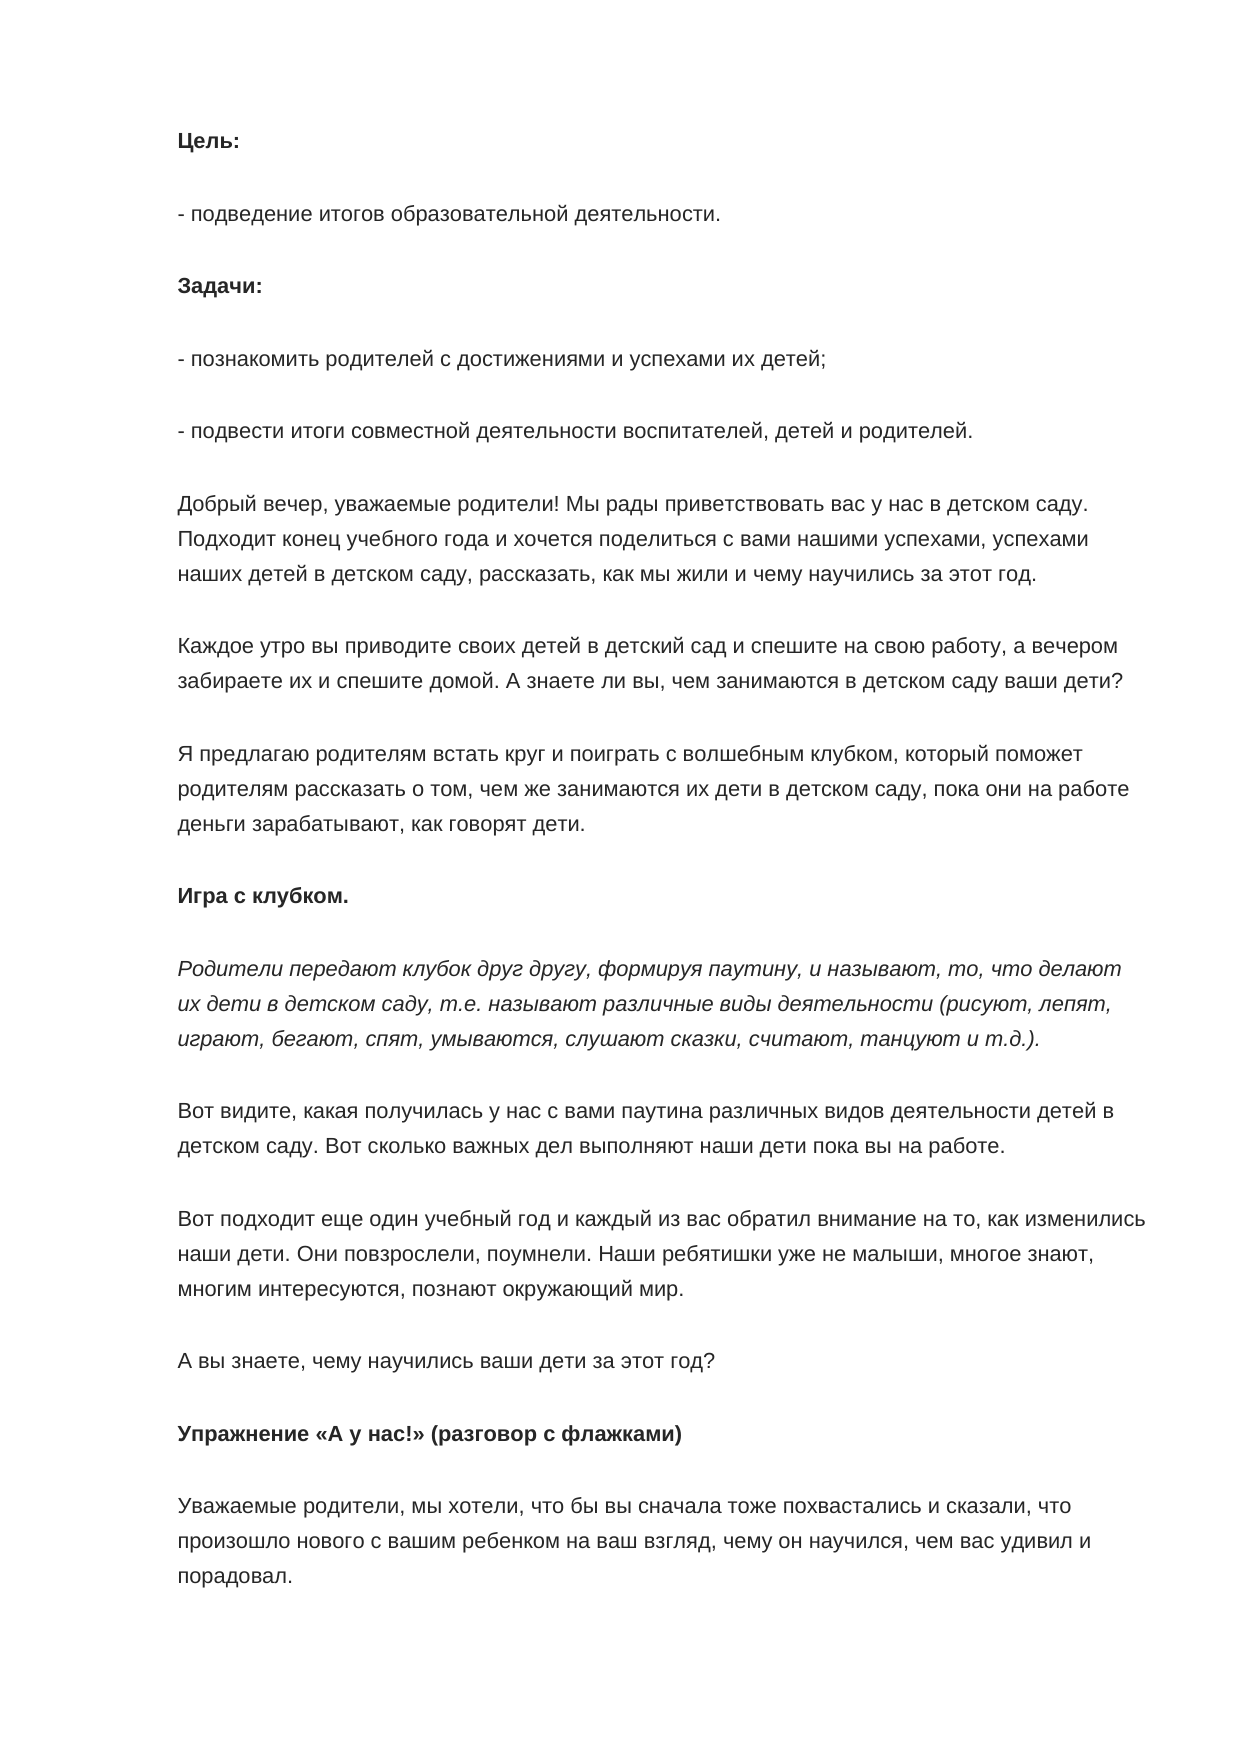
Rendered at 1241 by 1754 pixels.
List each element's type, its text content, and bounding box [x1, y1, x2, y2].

text Добрый вечер, уважаемые родители! Мы рады приветствовать вас у нас в детском саду. Подходит конец учебного года и хочется поделиться с вами нашими успехами, успехами наших детей в детском саду, рассказать, как мы жили и чему научились за этот год. [177, 481, 1152, 586]
text - познакомить родителей с достижениями и успехами их детей; [177, 336, 1152, 371]
text Каждое утро вы приводите своих детей в детский сад и спешите на свою работу, а вечером забираете их и спешите домой. А знаете ли вы, чем занимаются в детском саду ваши дети? [177, 623, 1152, 693]
text Цель: [177, 118, 1152, 153]
text - подвести итоги совместной деятельности воспитателей, детей и родителей. [177, 408, 1152, 443]
text Упражнение «А у нас!» (разговор с флажками) [177, 1411, 1152, 1446]
text - подведение итогов образовательной деятельности. [177, 191, 1152, 226]
text Задачи: [177, 263, 1152, 298]
text Родители передают клубок друг другу, формируя паутину, и называют, то, что делают их дети в детском саду, т.е. называют различные виды деятельности (рисуют, лепят, играют, бегают, спят, умываются, слушают сказки, считают, танцуют и т.д.). [177, 946, 1152, 1051]
text Уважаемые родители, мы хотели, что бы вы сначала тоже похвастались и сказали, что произошло нового с вашим ребенком на ваш взгляд, чему он научился, чем вас удивил и порадовал. [177, 1483, 1152, 1588]
text Игра с клубком. [177, 873, 1152, 908]
text Я предлагаю родителям встать круг и поиграть с волшебным клубком, который поможет родителям рассказать о том, чем же занимаются их дети в детском саду, пока они на работе деньги зарабатывают, как говорят дети. [177, 731, 1152, 836]
text Вот видите, какая получилась у нас с вами паутина различных видов деятельности детей в детском саду. Вот сколько важных дел выполняют наши дети пока вы на работе. [177, 1088, 1152, 1158]
text А вы знаете, чему научились ваши дети за этот год? [177, 1338, 1152, 1373]
text Вот подходит еще один учебный год и каждый из вас обратил внимание на то, как изменились наши дети. Они повзрослели, поумнели. Наши ребятишки уже не малыши, многое знают, многим интересуются, познают окружающий мир. [177, 1196, 1152, 1301]
